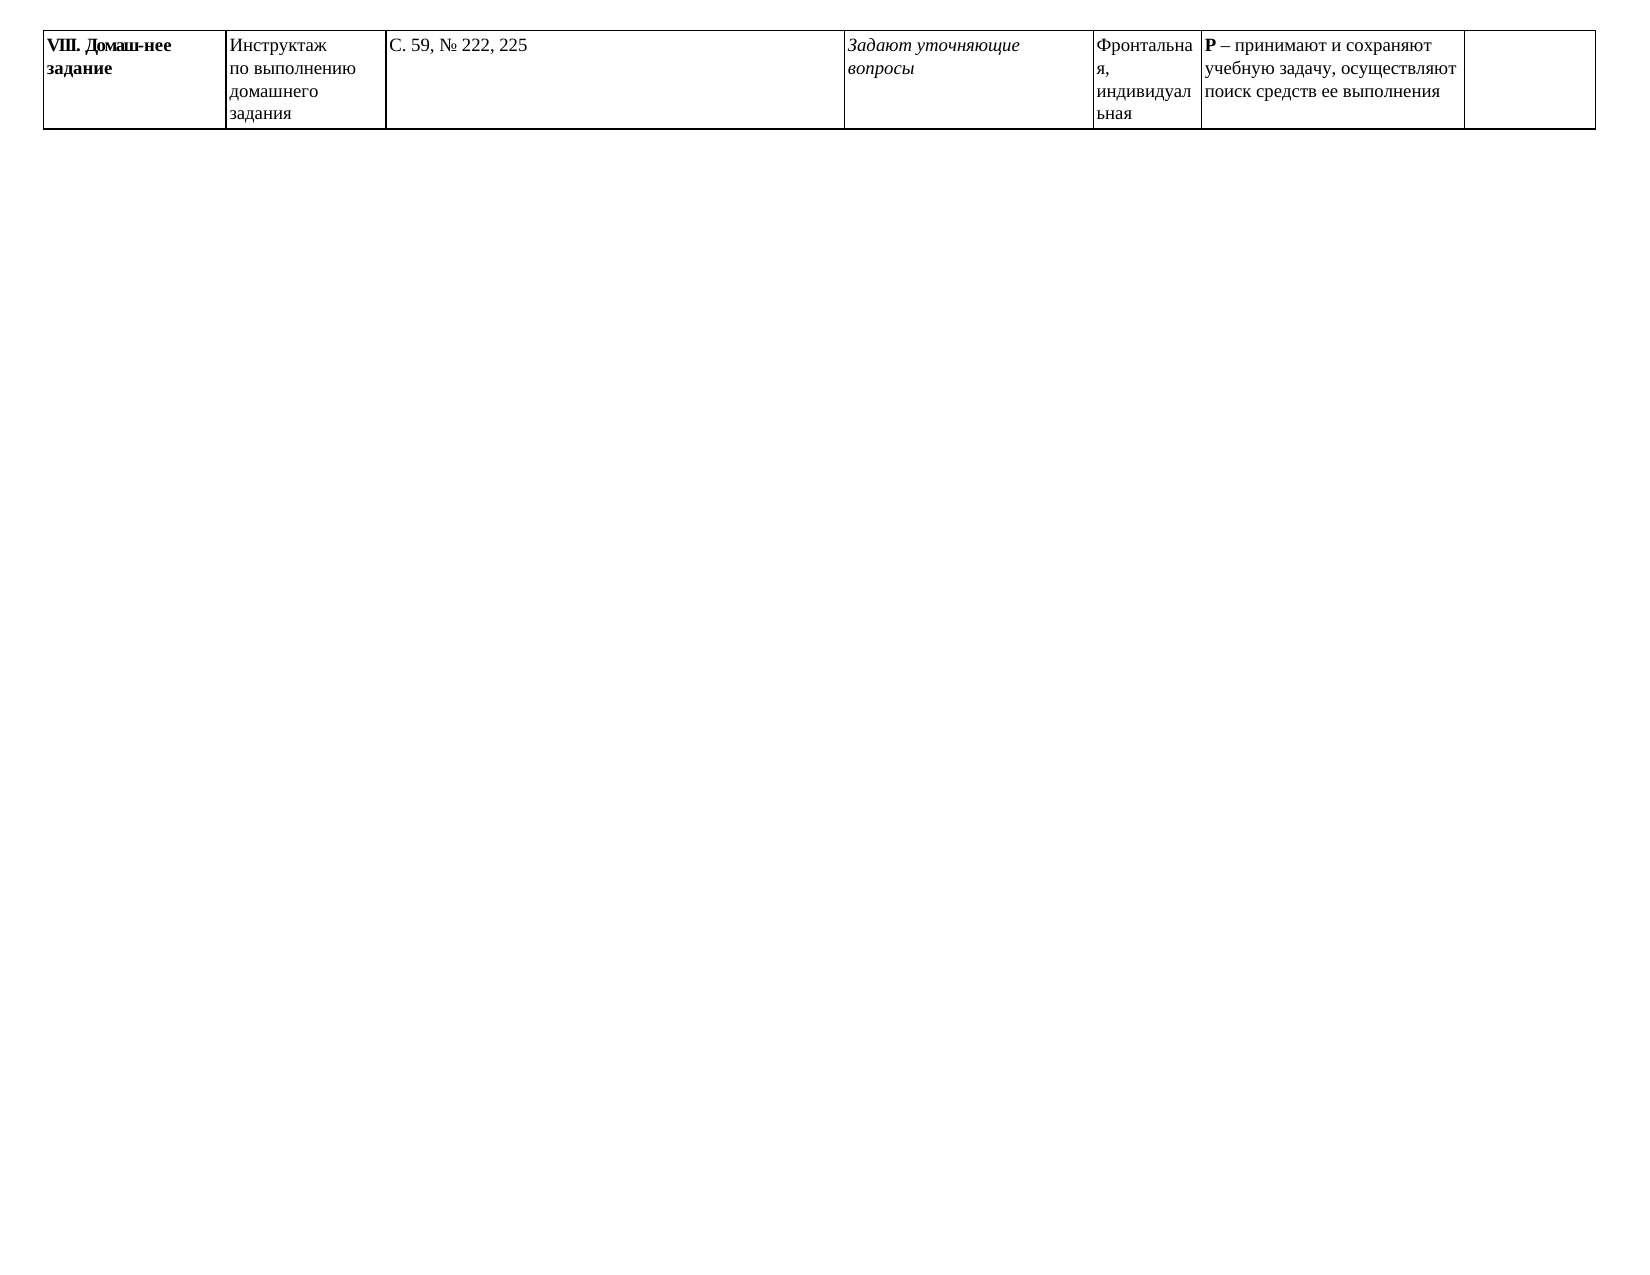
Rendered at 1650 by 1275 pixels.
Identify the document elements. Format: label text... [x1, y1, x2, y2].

table_cell VIII. Домаш-нее задание [44, 31, 225, 128]
table_cell Задают уточняющие вопросы [845, 31, 1093, 128]
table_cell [1094, 31, 1201, 128]
table_cell [1465, 31, 1595, 128]
table_cell Инструктаж по выполнению домашнего задания [227, 31, 385, 128]
table_cell С. 59, № 222, 225 [387, 31, 844, 128]
table_cell Р – принимают и сохраняют учебную задачу, осуществляют поиск средств ее выполнения [1202, 31, 1464, 128]
